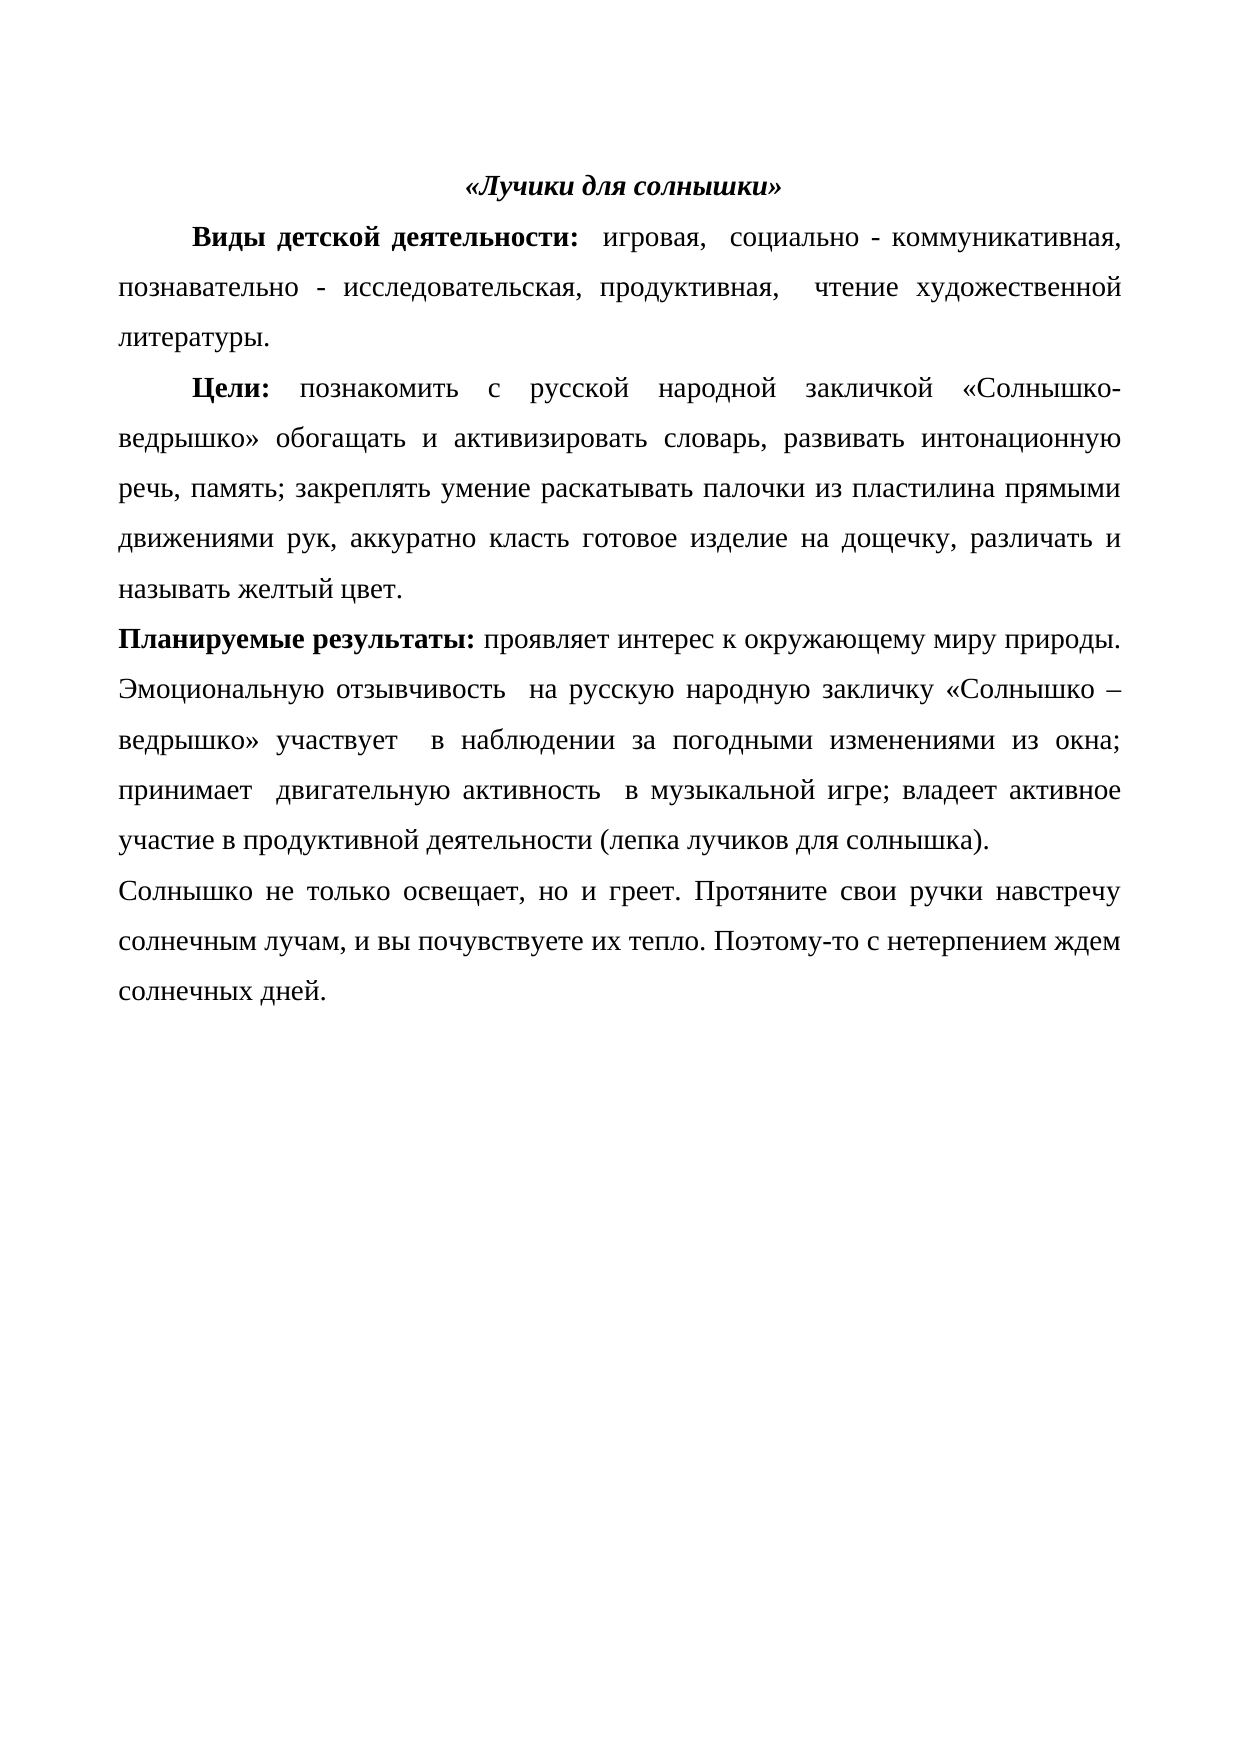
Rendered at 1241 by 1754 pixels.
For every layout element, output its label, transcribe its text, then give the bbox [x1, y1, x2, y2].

subtitle Цели: познакомить с русской народной закличкой «Солнышко- ведрышко» обогащать и активизировать словарь, развивать интонационную речь, память; закреплять умение раскатывать палочки из пластилина прямыми движениями рук, аккуратно класть готовое изделие на дощечку, различать и называть желтый цвет. [118, 370, 1122, 604]
subtitle Солнышко не только освещает, но и греет. Протяните свои ручки навстречу солнечным лучам, и вы почувствуете их тепло. Поэтому-то с нетерпением ждем солнечных дней. [118, 873, 1122, 1007]
subtitle «Лучики для солнышки» [118, 168, 1122, 202]
subtitle Планируемые результаты: проявляет интерес к окружающему миру природы. Эмоциональную отзывчивость на русскую народную закличку «Солнышко – ведрышко» участвует в наблюдении за погодными изменениями из окна; принимает двигательную активность в музыкальной игре; владеет активное участие в продуктивной деятельности (лепка лучиков для солнышка). [118, 621, 1122, 856]
subtitle Виды детской деятельности: игровая, социально - коммуникативная, познавательно - исследовательская, продуктивная, чтение художественной литературы. [118, 219, 1122, 353]
